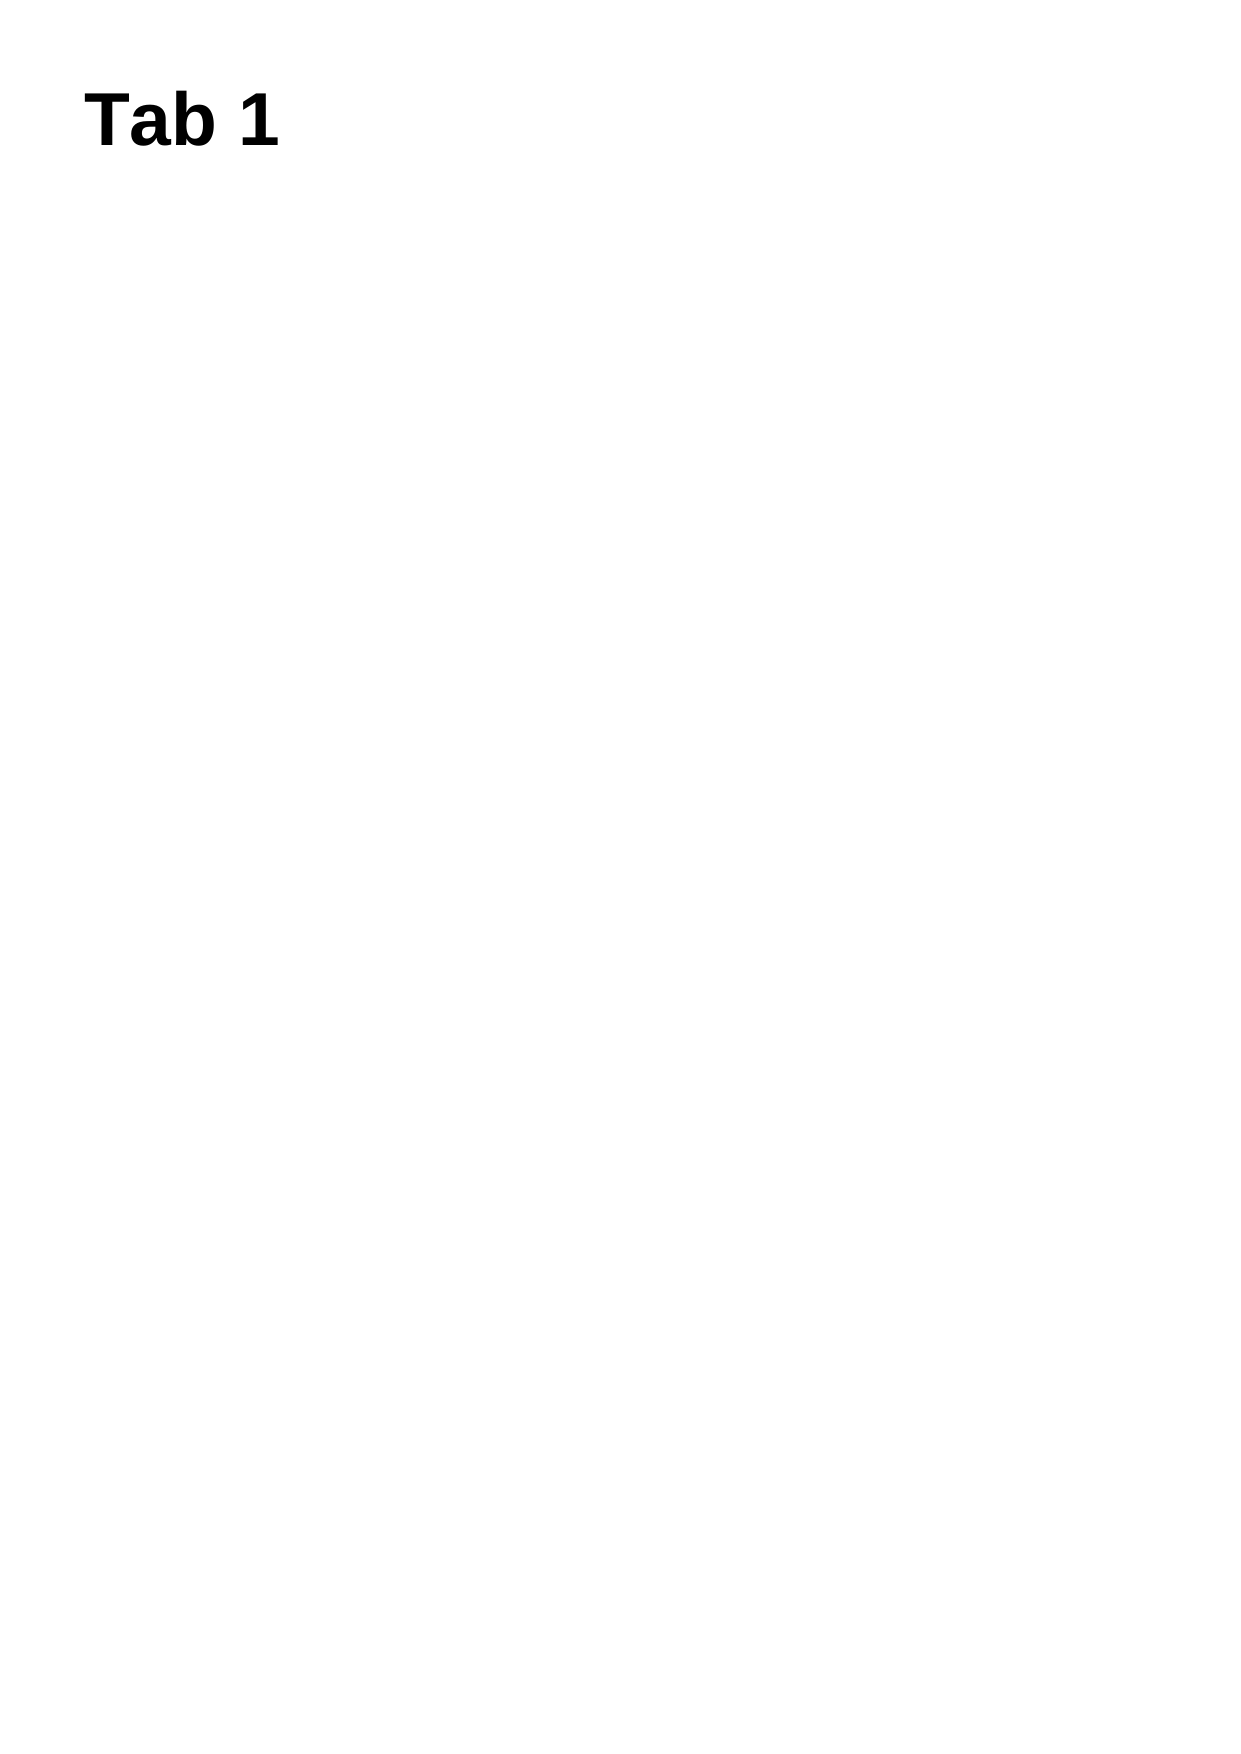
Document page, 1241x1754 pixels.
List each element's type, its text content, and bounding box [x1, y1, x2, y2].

title Tab 1 [84, 75, 1113, 161]
